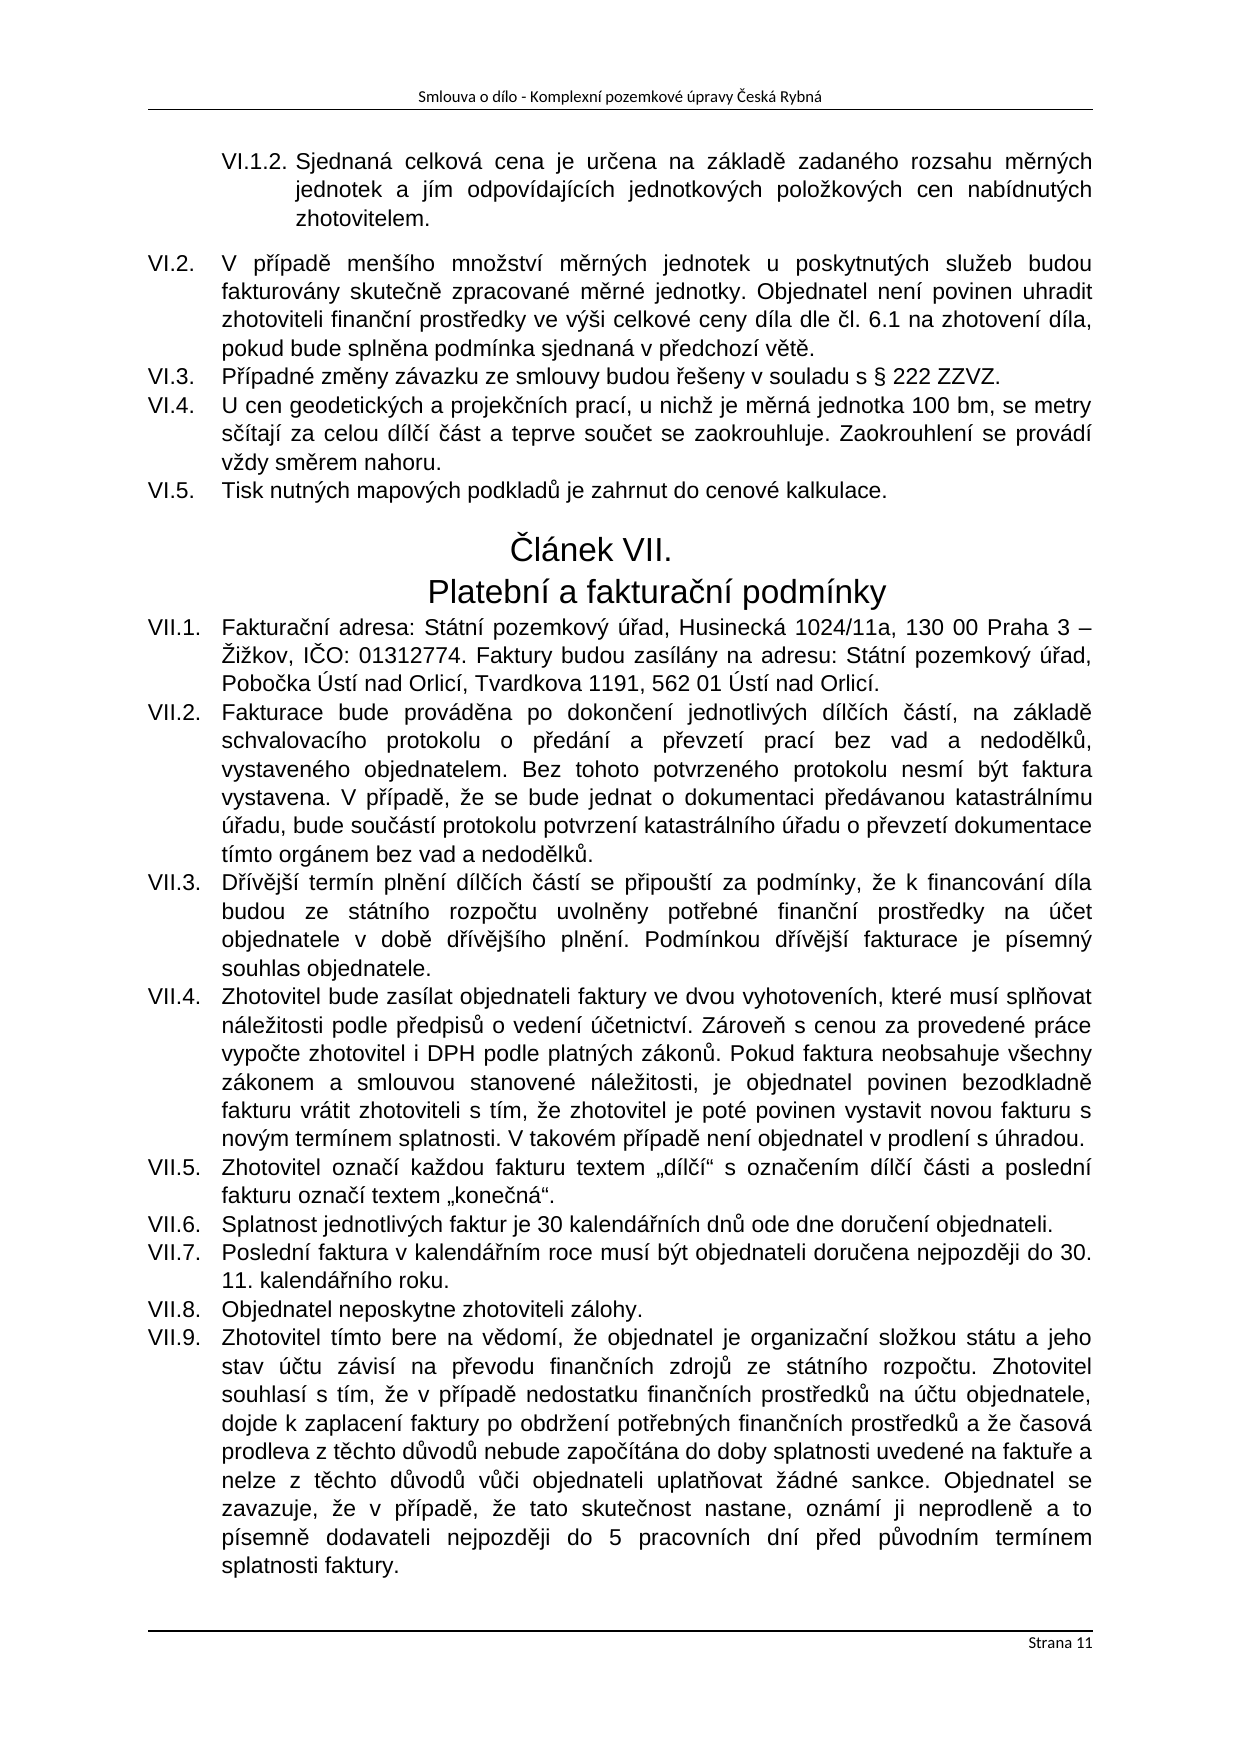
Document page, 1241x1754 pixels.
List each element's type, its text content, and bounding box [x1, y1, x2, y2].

subtitle Platební a fakturační podmínky [148, 531, 1093, 610]
list Splatnost jednotlivých faktur je 30 kalendářních dnů ode dne doručení objednateli. [148, 1211, 1093, 1237]
list V případě menšího množství měrných jednotek u poskytnutých služeb budou fakturovány skutečně zpracované měrné jednotky. Objednatel není povinen uhradit zhotoviteli finanční prostředky ve výši celkové ceny díla dle čl. 6.1 na zhotovení díla, pokud bude splněna podmínka sjednaná v předchozí větě. [148, 249, 1093, 361]
list Fakturace bude prováděna po dokončení jednotlivých dílčích částí, na základě schvalovacího protokolu o předání a převzetí prací bez vad a nedodělků, vystaveného objednatelem. Bez tohoto potvrzeného protokolu nesmí být faktura vystavena. V případě, že se bude jednat o dokumentaci předávanou katastrálnímu úřadu, bude součástí protokolu potvrzení katastrálního úřadu o převzetí dokumentace tímto orgánem bez vad a nedodělků. [148, 699, 1093, 867]
list Zhotovitel bude zasílat objednateli faktury ve dvou vyhotoveních, které musí splňovat náležitosti podle předpisů o vedení účetnictví. Zároveň s cenou za provedené práce vypočte zhotovitel i DPH podle platných zákonů. Pokud faktura neobsahuje všechny zákonem a smlouvou stanovené náležitosti, je objednatel povinen bezodkladně fakturu vrátit zhotoviteli s tím, že zhotovitel je poté povinen vystavit novou fakturu s novým termínem splatnosti. V takovém případě není objednatel v prodlení s úhradou. [148, 983, 1093, 1152]
list Zhotovitel označí každou fakturu textem „dílčí“ s označením dílčí části a poslední fakturu označí textem „konečná“. [148, 1154, 1093, 1208]
list Tisk nutných mapových podkladů je zahrnut do cenové kalkulace. [148, 477, 1093, 503]
list U cen geodetických a projekčních prací, u nichž je měrná jednotka 100 bm, se metry sčítají za celou dílčí část a teprve součet se zaokrouhluje. Zaokrouhlení se provádí vždy směrem nahoru. [148, 392, 1093, 475]
list Dřívější termín plnění dílčích částí se připouští za podmínky, že k financování díla budou ze státního rozpočtu uvolněny potřebné finanční prostředky na účet objednatele v době dřívějšího plnění. Podmínkou dřívější fakturace je písemný souhlas objednatele. [148, 869, 1093, 981]
list Poslední faktura v kalendářním roce musí být objednateli doručena nejpozději do 30. 11. kalendářního roku. [148, 1239, 1093, 1294]
list Fakturační adresa: Státní pozemkový úřad, Husinecká 1024/11a, 130 00 Praha 3 – Žižkov, IČO: 01312774. Faktury budou zasílány na adresu: Státní pozemkový úřad, Pobočka Ústí nad Orlicí, Tvardkova 1191, 562 01 Ústí nad Orlicí. [148, 613, 1093, 697]
list Zhotovitel tímto bere na vědomí, že objednatel je organizační složkou státu a jeho stav účtu závisí na převodu finančních zdrojů ze státního rozpočtu. Zhotovitel souhlasí s tím, že v případě nedostatku finančních prostředků na účtu objednatele, dojde k zaplacení faktury po obdržení potřebných finančních prostředků a že časová prodleva z těchto důvodů nebude započítána do doby splatnosti uvedené na faktuře a nelze z těchto důvodů vůči objednateli uplatňovat žádné sankce. Objednatel se zavazuje, že v případě, že tato skutečnost nastane, oznámí ji neprodleně a to písemně dodavateli nejpozději do 5 pracovních dní před původním termínem splatnosti faktury. [148, 1324, 1093, 1578]
list Případné změny závazku ze smlouvy budou řešeny v souladu s § 222 ZZVZ. [148, 363, 1093, 390]
text Sjednaná celková cena je určena na základě zadaného rozsahu měrných jednotek a jím odpovídajících jednotkových položkových cen nabídnutých zhotovitelem. [221, 148, 1093, 231]
list Objednatel neposkytne zhotoviteli zálohy. [148, 1296, 1093, 1322]
